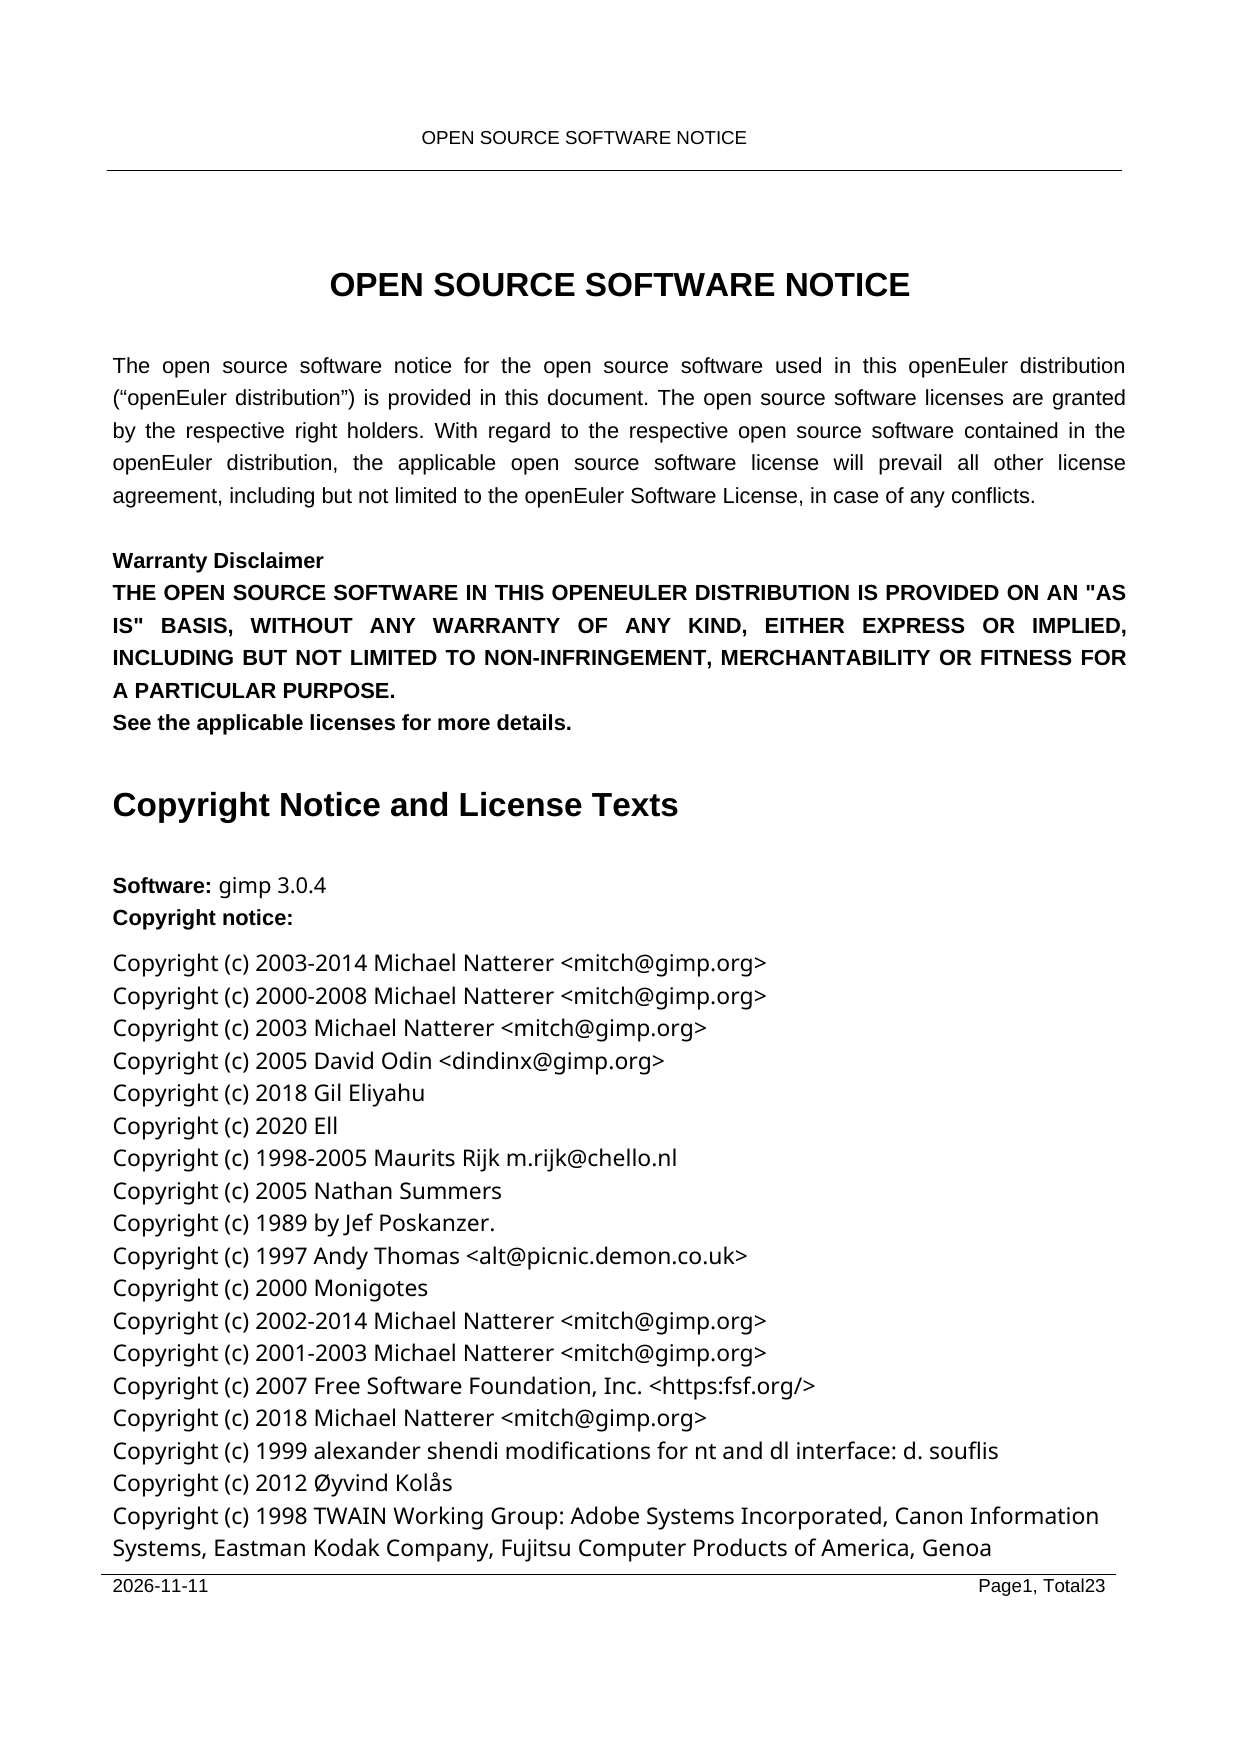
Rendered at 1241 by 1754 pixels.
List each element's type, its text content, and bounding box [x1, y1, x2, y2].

text Warranty Disclaimer [112, 544, 1128, 576]
title Software: gimp 3.0.4 [112, 869, 1128, 901]
text Copyright notice: [112, 901, 1128, 934]
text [112, 947, 1128, 1564]
text THE OPEN SOURCE SOFTWARE IN THIS OPENEULER DISTRIBUTION IS PROVIDED ON AN "AS IS" BASIS, WITHOUT ANY WARRANTY OF ANY KIND, EITHER EXPRESS OR IMPLIED, INCLUDING BUT NOT LIMITED TO NON-INFRINGEMENT, MERCHANTABILITY OR FITNESS FOR A PARTICULAR PURPOSE. See the applicable licenses for more details. [112, 576, 1128, 739]
text OPEN SOURCE SOFTWARE NOTICE [112, 251, 1128, 316]
text Copyright Notice and License Texts [112, 771, 1128, 836]
text The open source software notice for the open source software used in this openEuler distribution (“openEuler distribution”) is provided in this document. The open source software licenses are granted by the respective right holders. With regard to the respective open source software contained in the openEuler distribution, the applicable open source software license will prevail all other license agreement, including but not limited to the openEuler Software License, in case of any conflicts. [112, 349, 1128, 511]
